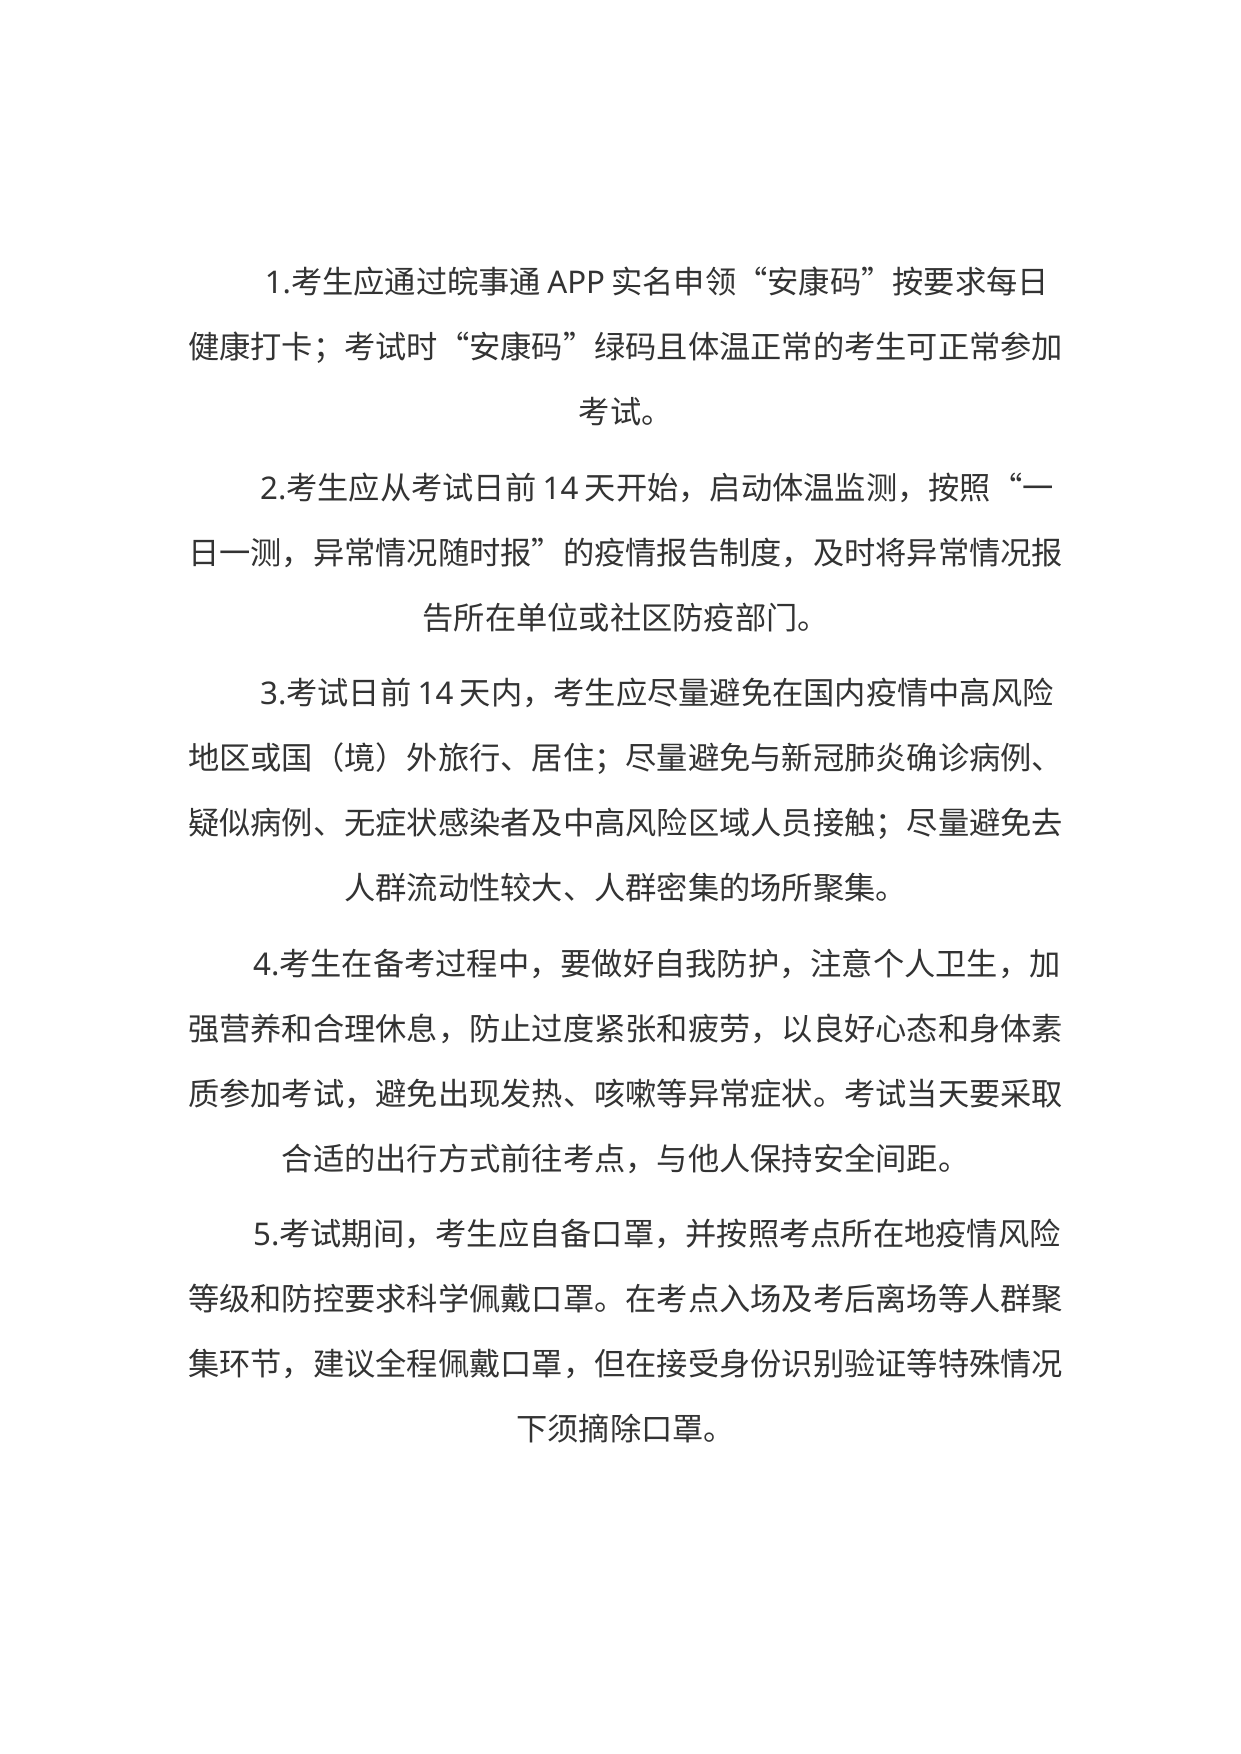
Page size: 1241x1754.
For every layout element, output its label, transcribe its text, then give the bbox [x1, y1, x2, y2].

text 1.考生应通过皖事通APP实名申领“安康码”按要求每日健康打卡；考试时“安康码”绿码且体温正常的考生可正常参加考试。 [187, 248, 1063, 443]
text 4.考生在备考过程中，要做好自我防护，注意个人卫生，加强营养和合理休息，防止过度紧张和疲劳，以良好心态和身体素质参加考试，避免出现发热、咳嗽等异常症状。考试当天要采取合适的出行方式前往考点，与他人保持安全间距。 [187, 929, 1063, 1189]
text 3.考试日前14天内，考生应尽量避免在国内疫情中高风险地区或国（境）外旅行、居住；尽量避免与新冠肺炎确诊病例、疑似病例、无症状感染者及中高风险区域人员接触；尽量避免去人群流动性较大、人群密集的场所聚集。 [187, 659, 1063, 919]
text 5.考试期间，考生应自备口罩，并按照考点所在地疫情风险等级和防控要求科学佩戴口罩。在考点入场及考后离场等人群聚集环节，建议全程佩戴口罩，但在接受身份识别验证等特殊情况下须摘除口罩。 [187, 1199, 1063, 1459]
text 2.考生应从考试日前14天开始，启动体温监测，按照“一日一测，异常情况随时报”的疫情报告制度，及时将异常情况报告所在单位或社区防疫部门。 [187, 453, 1063, 648]
